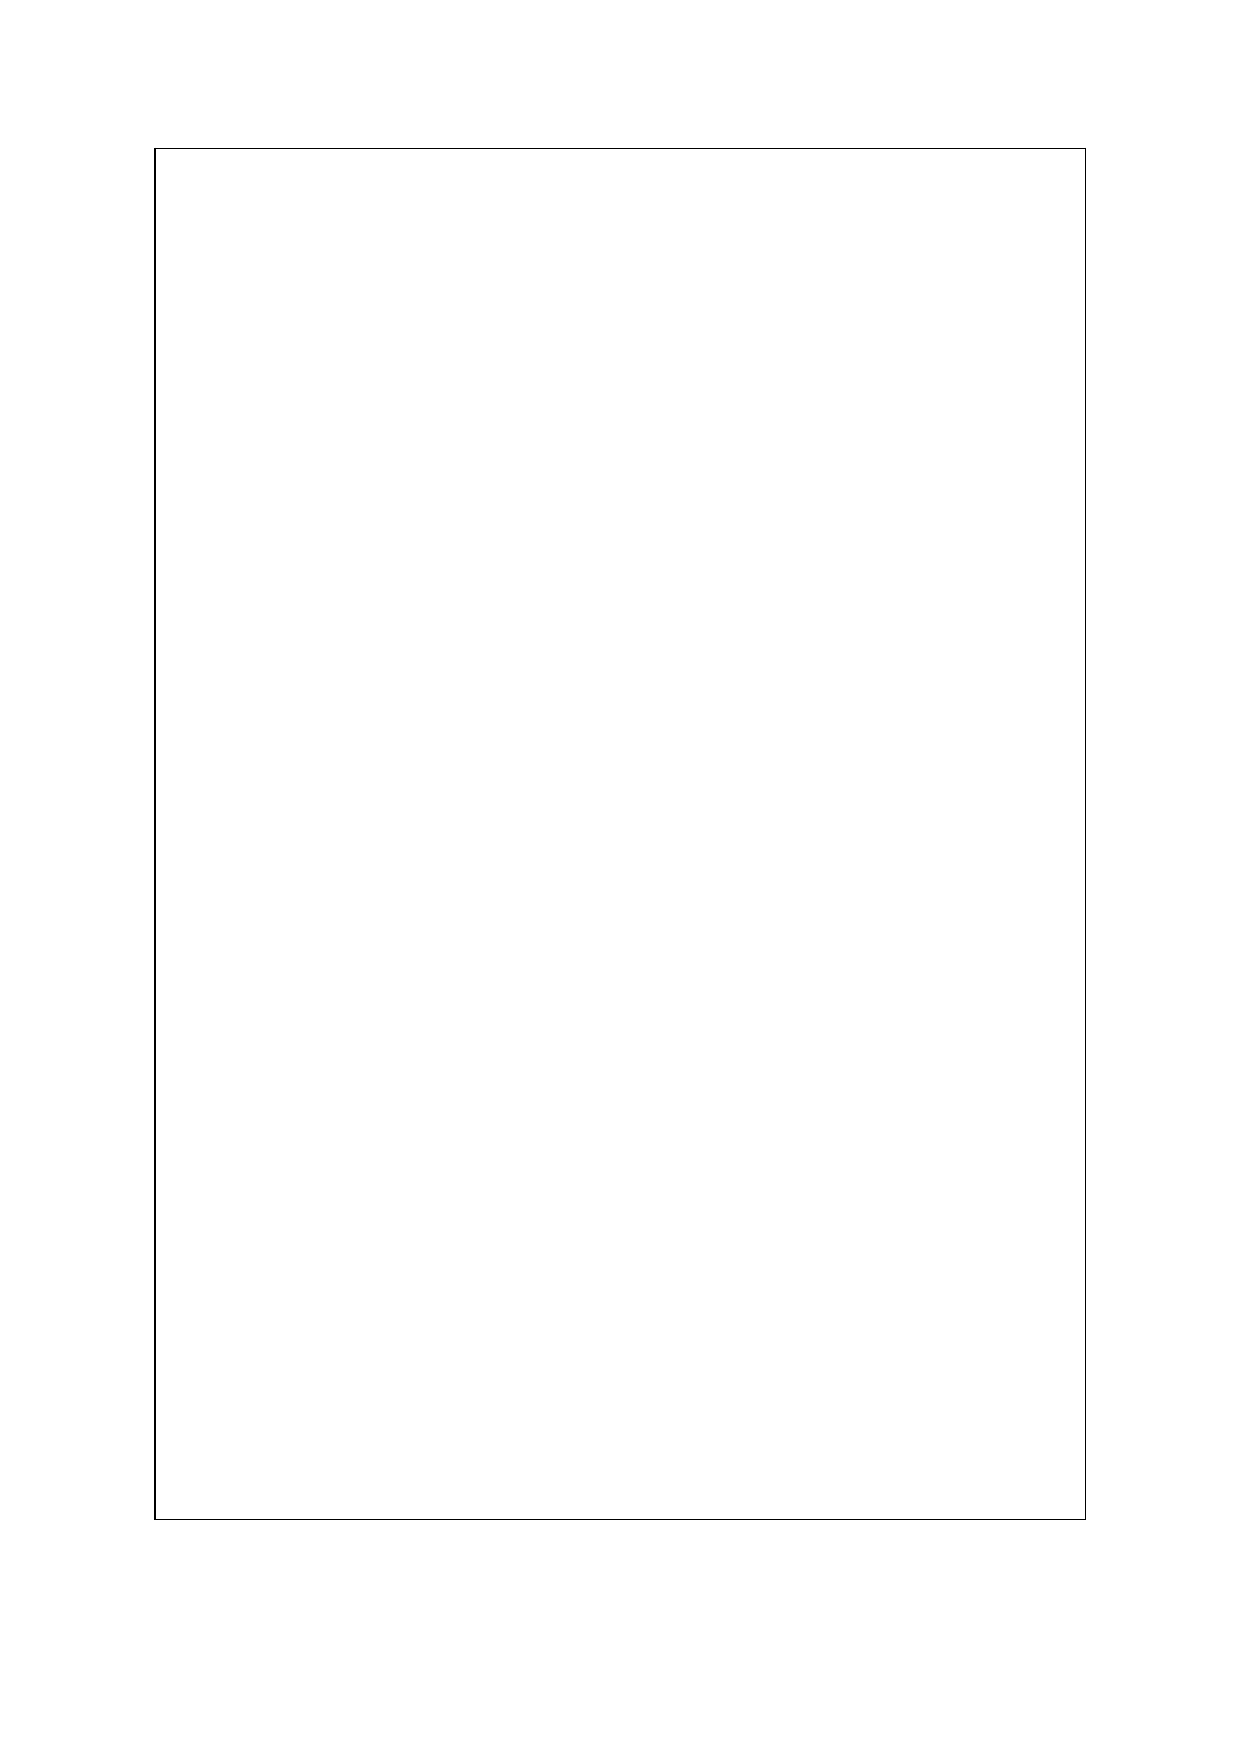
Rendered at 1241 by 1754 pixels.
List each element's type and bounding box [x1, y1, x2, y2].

table_cell [156, 149, 1085, 1519]
